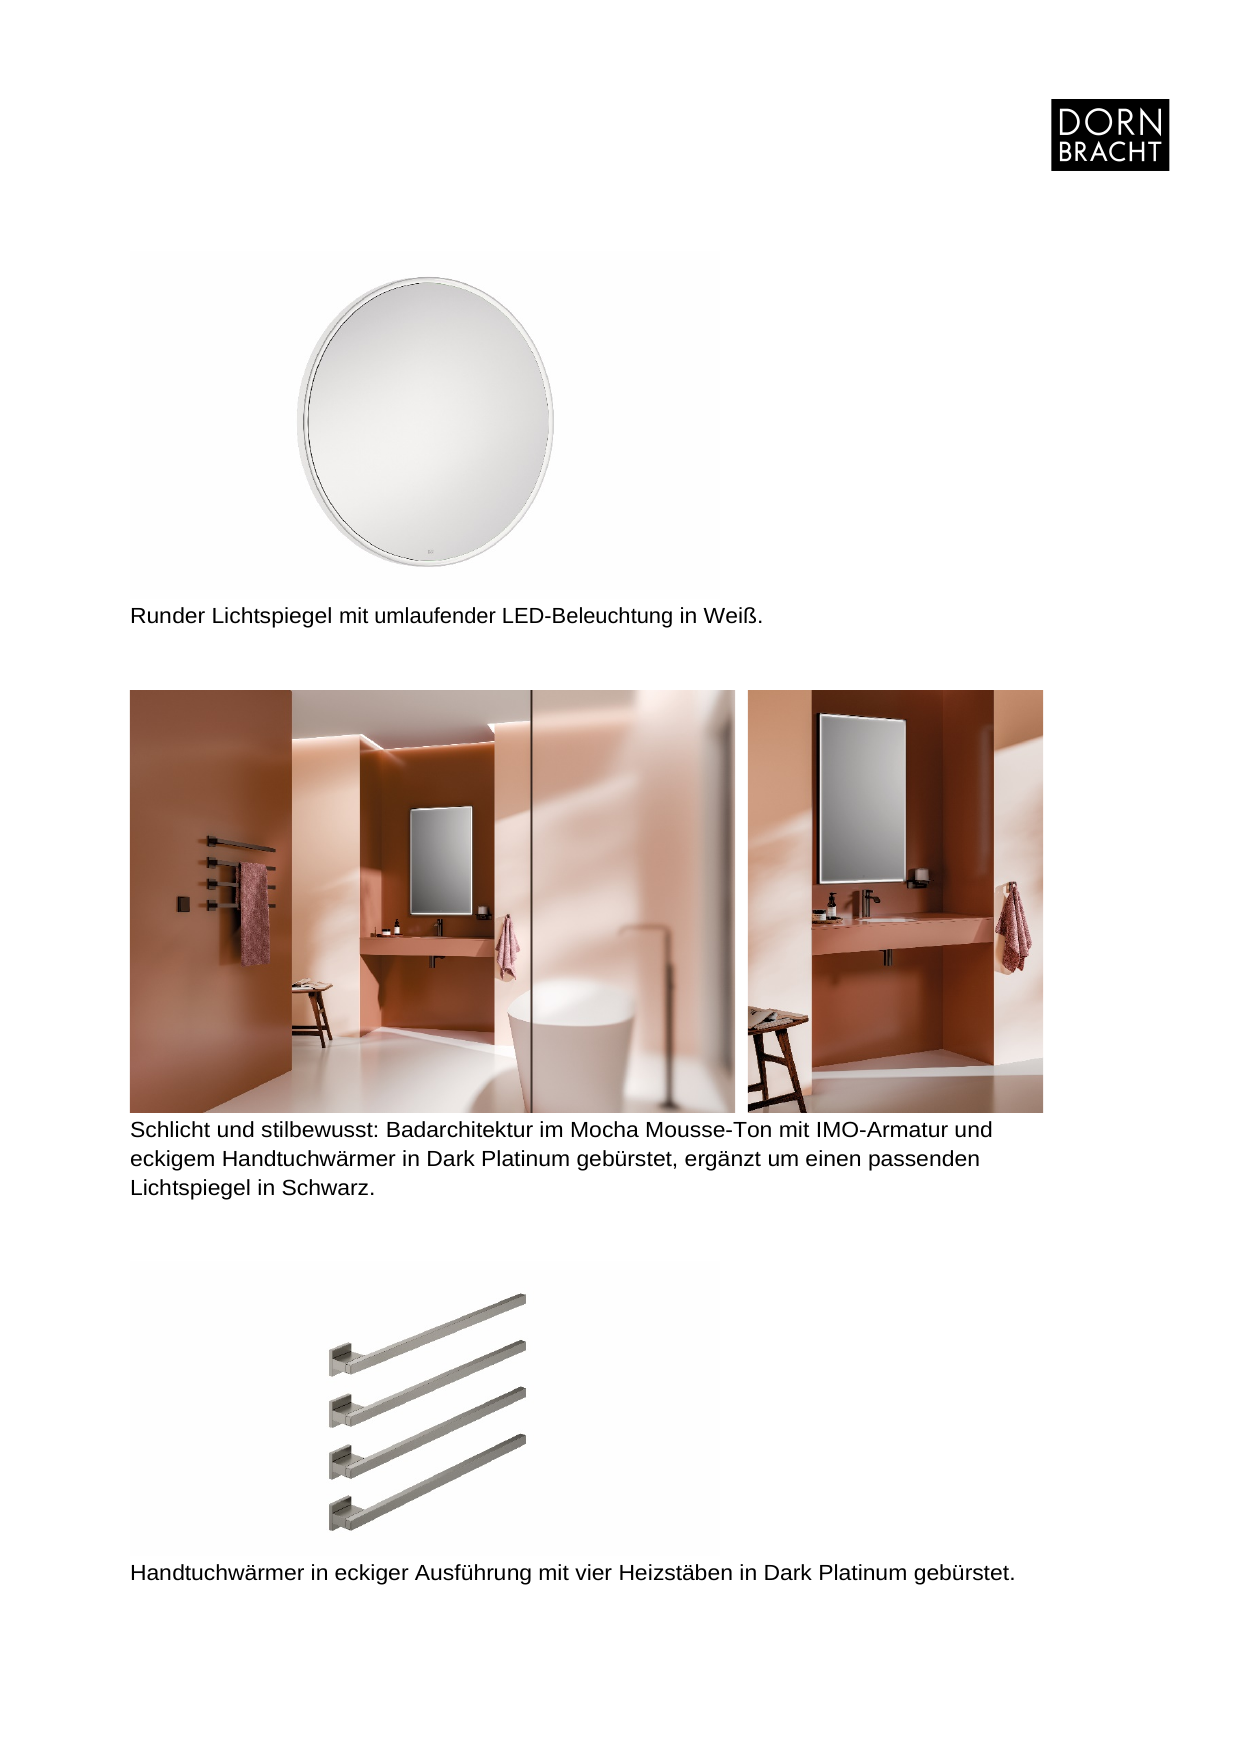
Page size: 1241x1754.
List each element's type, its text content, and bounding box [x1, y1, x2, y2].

picture [129, 690, 736, 1113]
text Runder Lichtspiegel mit umlaufender LED-Beleuchtung in Weiß. [130, 603, 1045, 628]
text Handtuchwärmer in eckiger Ausführung mit vier Heizstäben in Dark Platinum gebürstet. [130, 1560, 1045, 1585]
picture [129, 251, 721, 599]
picture [1051, 99, 1170, 171]
picture [747, 690, 1044, 1113]
picture [129, 1261, 721, 1556]
text Schlicht und stilbewusst: Badarchitektur im Mocha Mousse-Ton mit IMO-Armatur und eckigem Handtuchwärmer in Dark Platinum gebürstet, ergänzt um einen passenden Lichtspiegel in Schwarz. [130, 1116, 1045, 1199]
